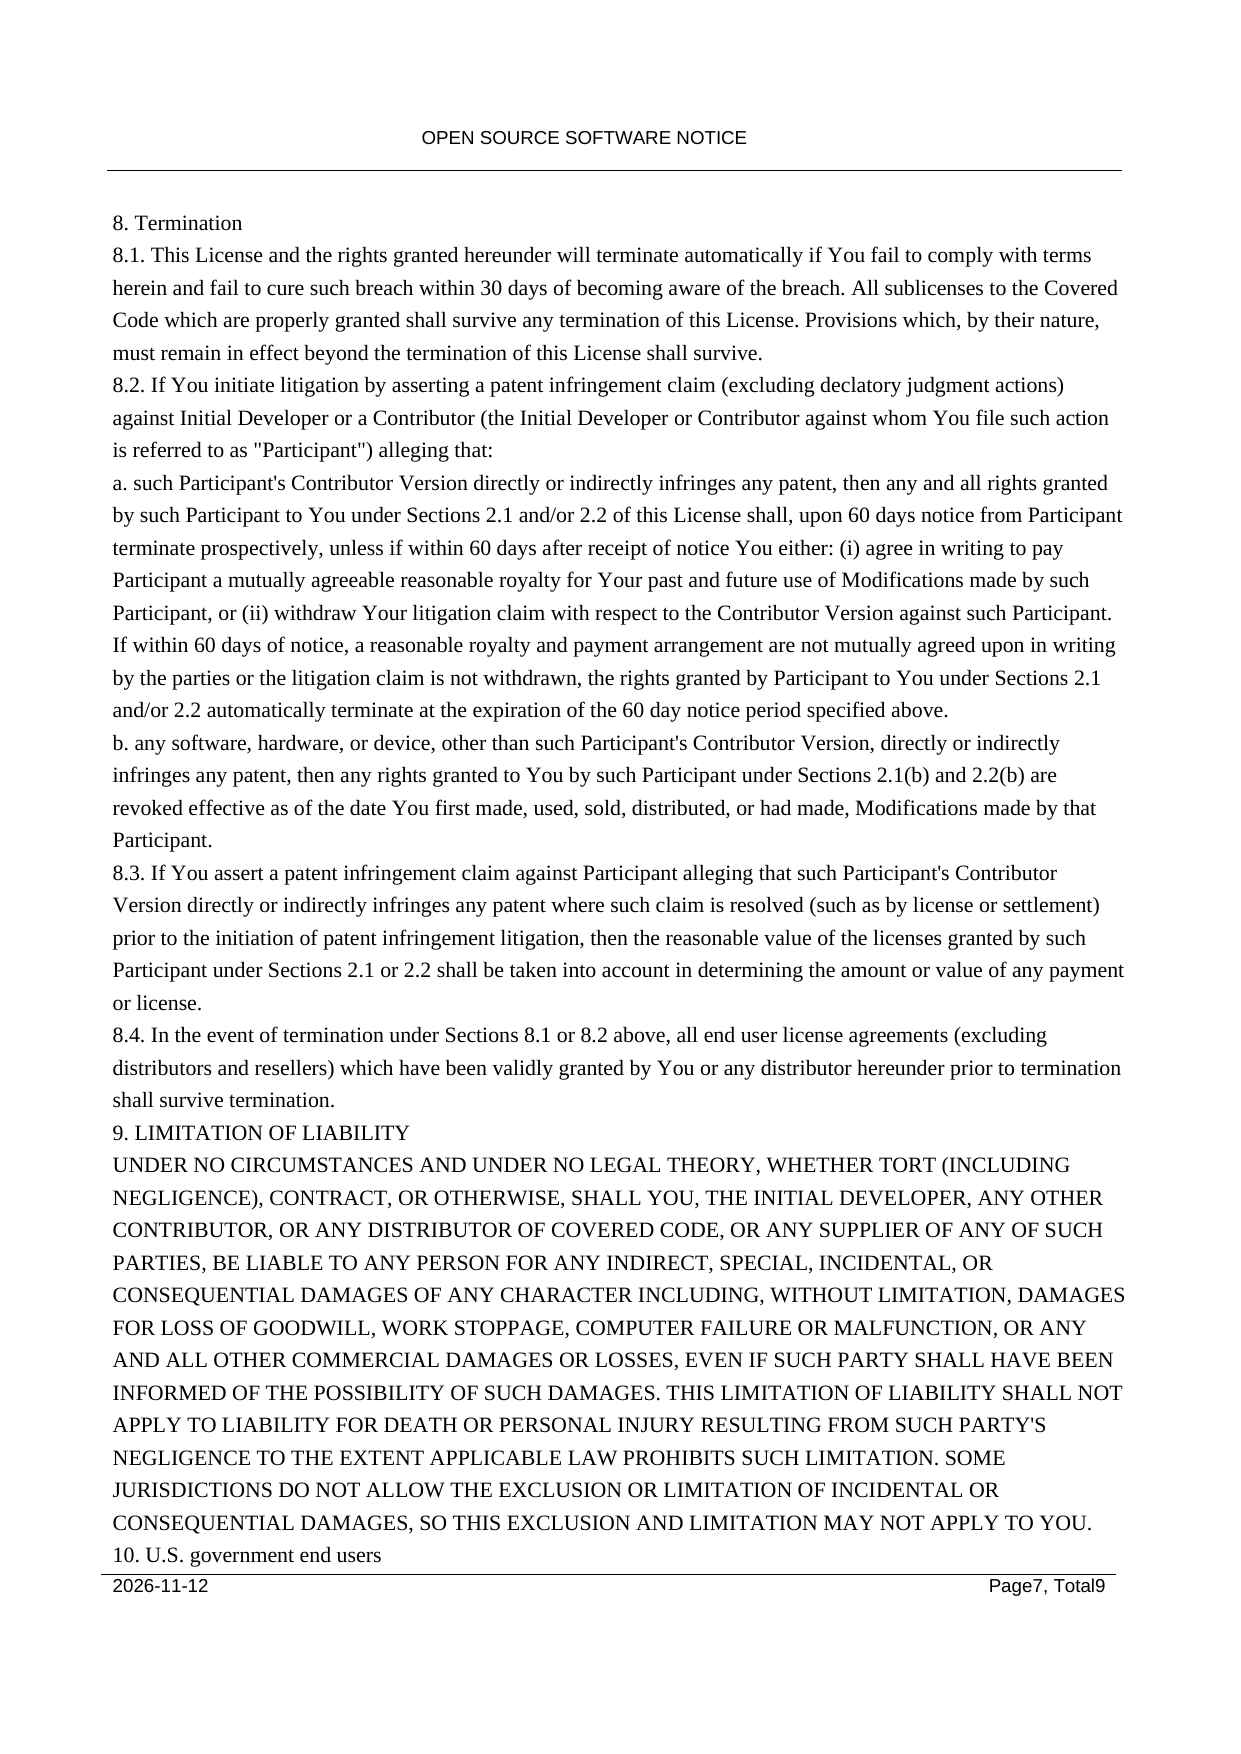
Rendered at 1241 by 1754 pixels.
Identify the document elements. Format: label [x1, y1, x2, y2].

text [112, 206, 1128, 1571]
